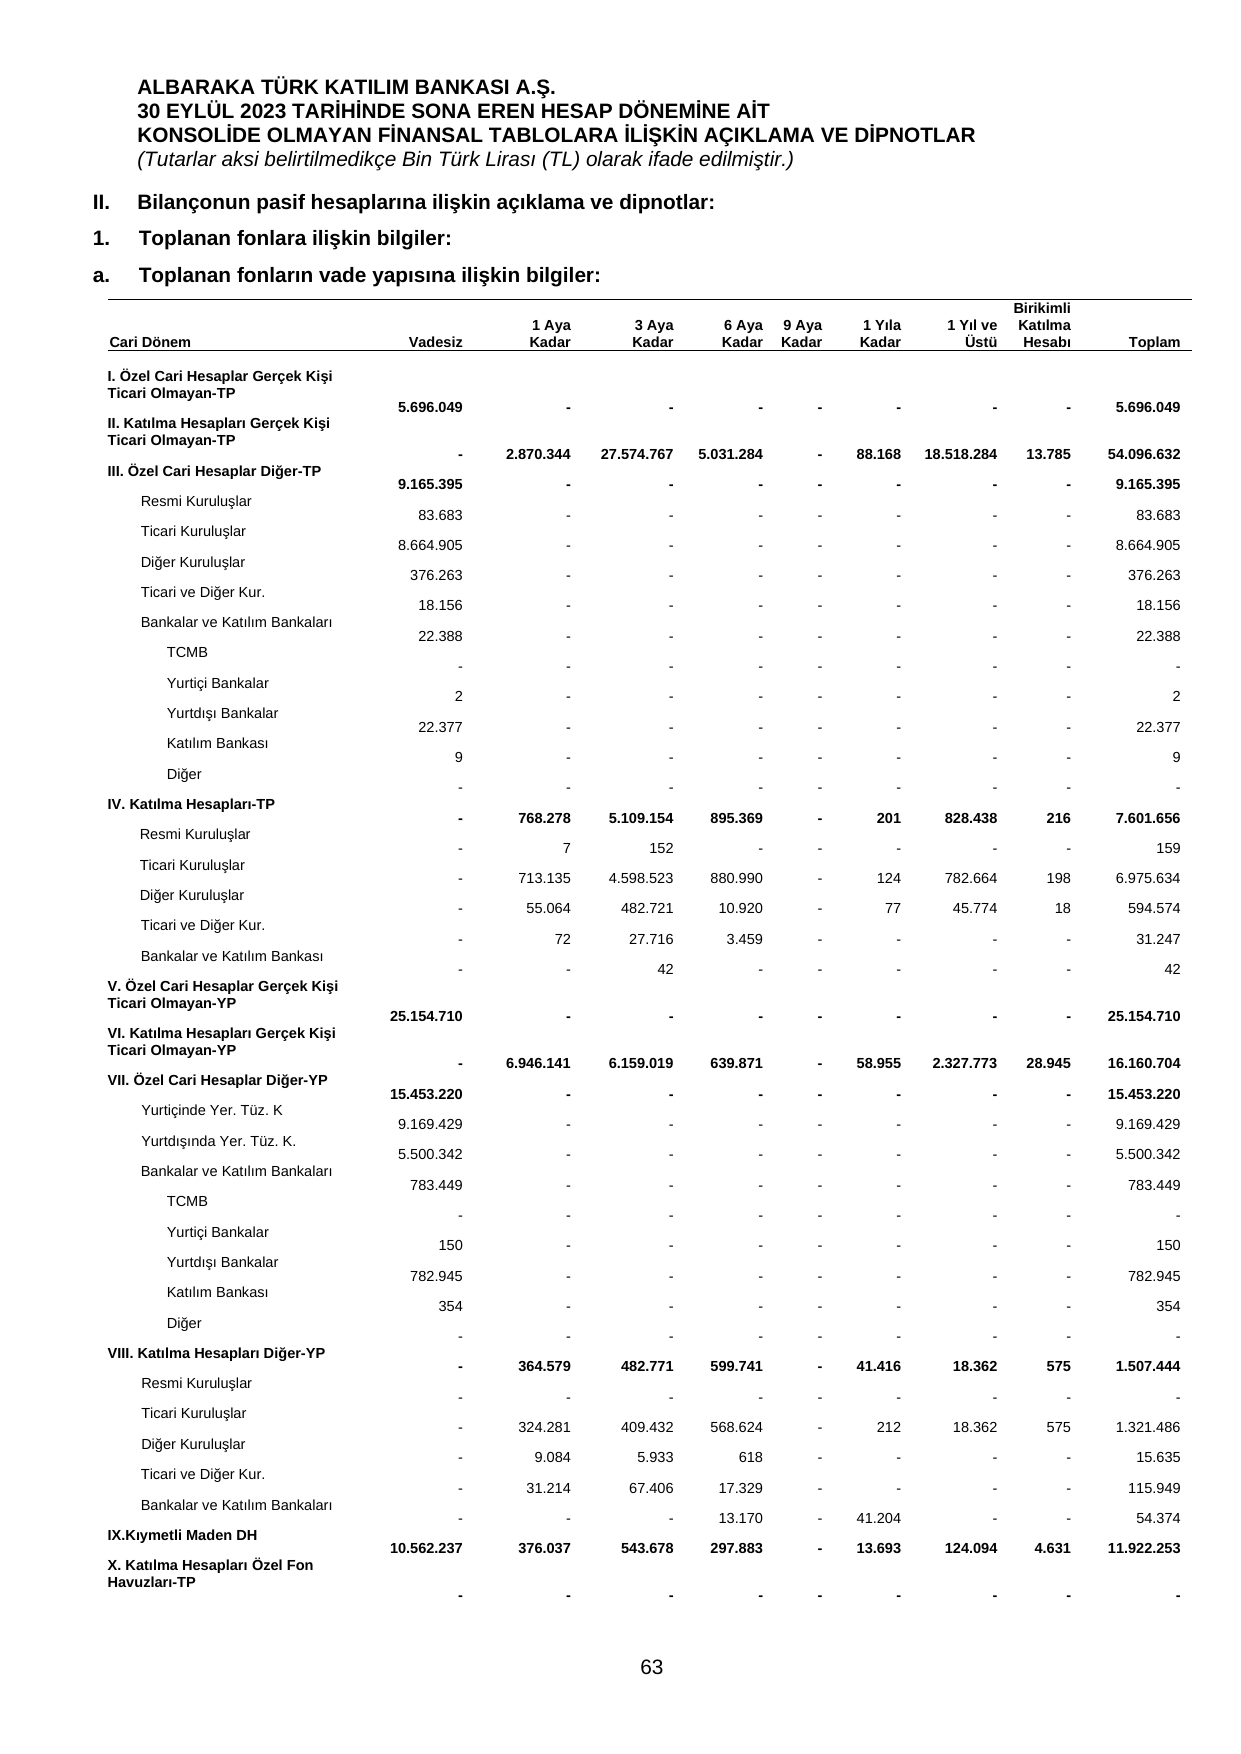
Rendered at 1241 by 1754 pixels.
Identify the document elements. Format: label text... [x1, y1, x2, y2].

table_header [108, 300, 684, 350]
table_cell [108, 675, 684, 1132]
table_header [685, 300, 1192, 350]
text 1. Toplanan fonlara ilişkin bilgiler: [93, 226, 1166, 250]
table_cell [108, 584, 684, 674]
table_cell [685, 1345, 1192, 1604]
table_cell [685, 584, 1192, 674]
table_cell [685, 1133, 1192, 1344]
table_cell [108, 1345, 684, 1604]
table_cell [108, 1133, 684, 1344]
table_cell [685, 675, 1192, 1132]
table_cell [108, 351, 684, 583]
text II. Bilançonun pasif hesaplarına ilişkin açıklama ve dipnotlar: [93, 189, 1166, 213]
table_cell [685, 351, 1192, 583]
list Toplanan fonların vade yapısına ilişkin bilgiler: [93, 262, 1166, 286]
